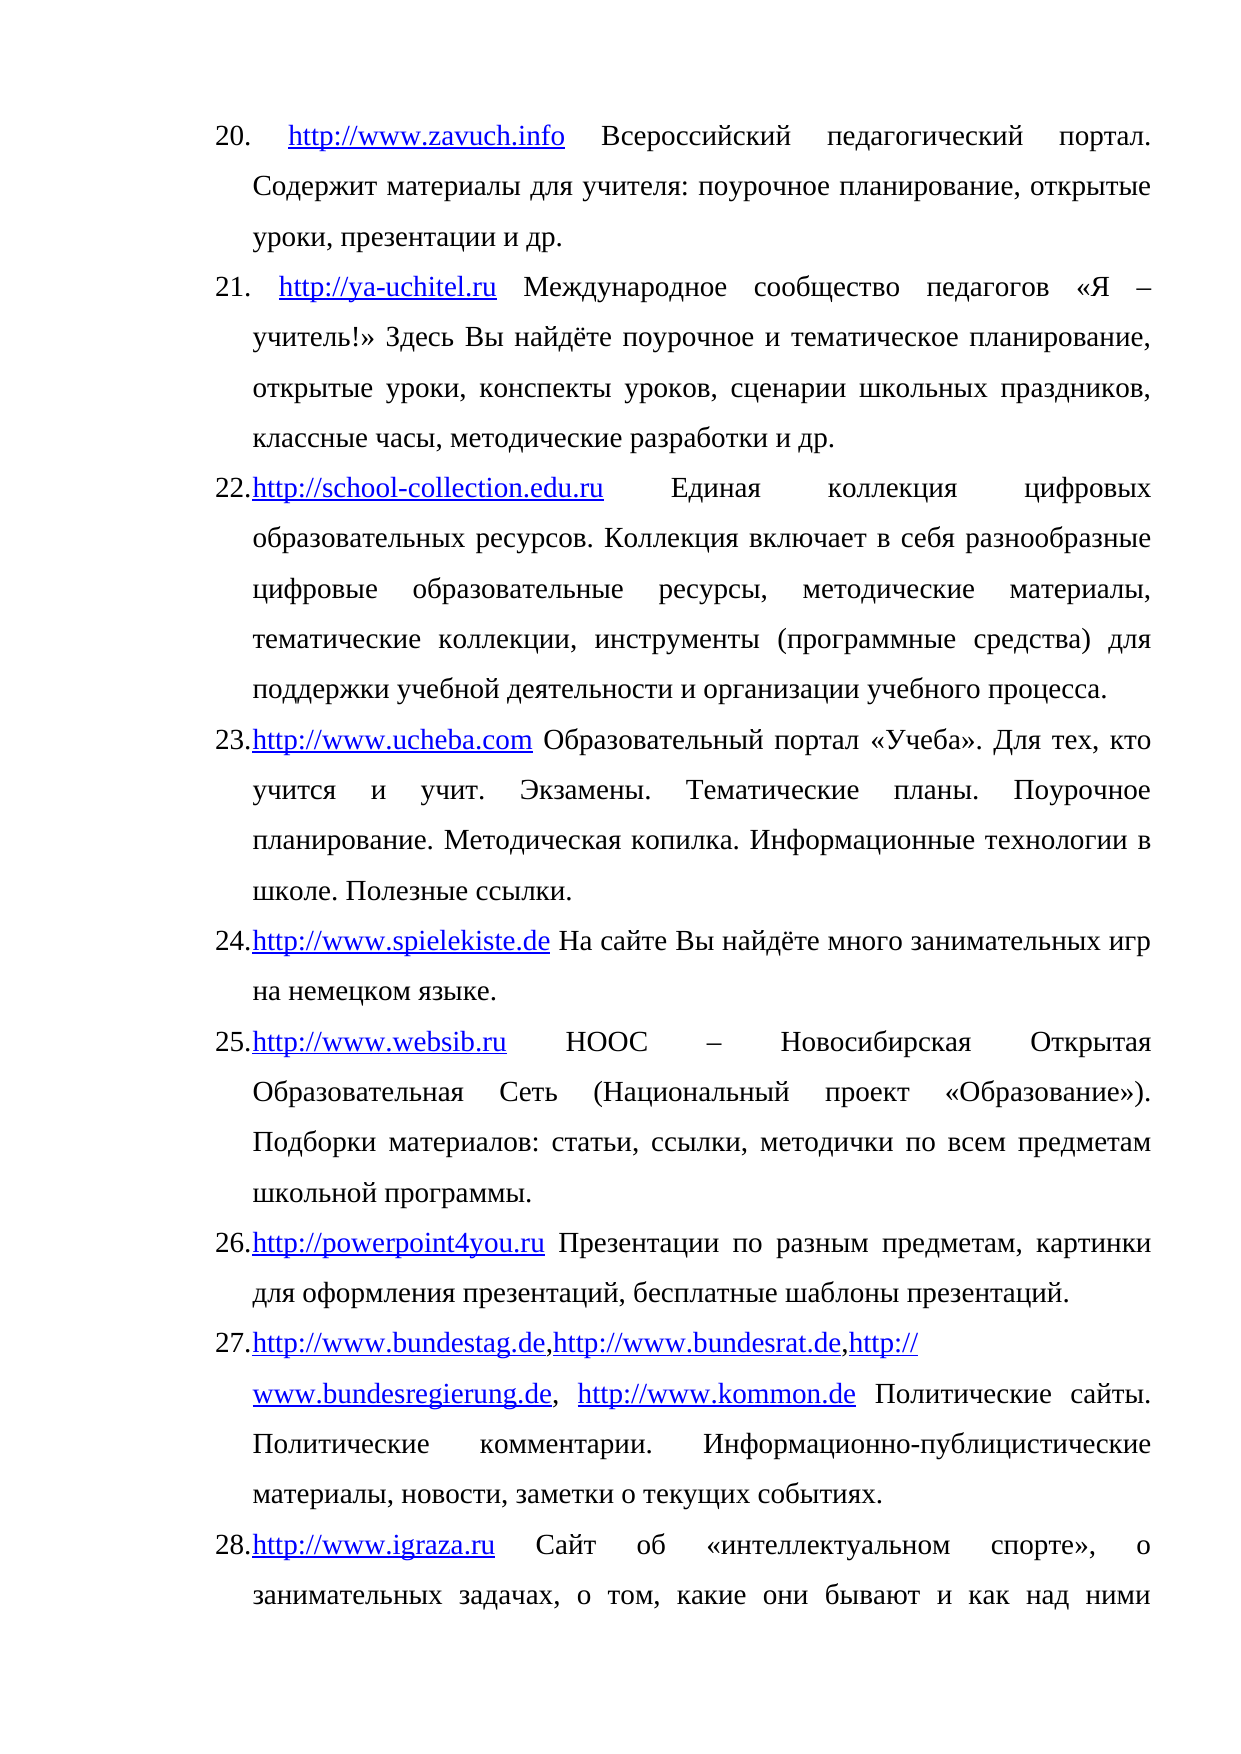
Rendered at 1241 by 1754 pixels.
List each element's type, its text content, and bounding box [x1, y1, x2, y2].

list http://powerpoint4you.ru Презентации по разным предметам, картинки для оформления презентаций, бесплатные шаблоны презентаций. [215, 1225, 1152, 1309]
list http://www.zavuch.info Всероссийский педагогический портал. Содержит материалы для учителя: поурочное планирование, открытые уроки, презентации и др. [215, 118, 1152, 252]
list http://ya-uchitel.ru Международное сообщество педагогов «Я – учитель!» Здесь Вы найдёте поурочное и тематическое планирование, открытые уроки, конспекты уроков, сценарии школьных праздников, классные часы, методические разработки и др. [215, 269, 1152, 453]
list http://www.bundestag.de,http://www.bundesrat.de,http://www.bundesregierung.de, http://www.kommon.de Политические сайты. Политические комментарии. Информационно-публицистические материалы, новости, заметки о текущих событиях. [215, 1326, 1152, 1510]
list http://www.websib.ru НООС – Новосибирская Открытая Образовательная Сеть (Национальный проект «Образование»). Подборки материалов: статьи, ссылки, методички по всем предметам школьной программы. [215, 1024, 1152, 1208]
list http://www.spielekiste.de На сайте Вы найдёте много занимательных игр на немецком языке. [215, 923, 1152, 1007]
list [215, 1527, 1152, 1611]
list http://www.ucheba.com Образовательный портал «Учеба». Для тех, кто учится и учит. Экзамены. Тематические планы. Поурочное планирование. Методическая копилка. Информационные технологии в школе. Полезные ссылки. [215, 722, 1152, 906]
list http://school-collection.edu.ru Единая коллекция цифровых образовательных ресурсов. Коллекция включает в себя разнообразные цифровые образовательные ресурсы, методические материалы, тематические коллекции, инструменты (программные средства) для поддержки учебной деятельности и организации учебного процесса. [215, 470, 1152, 705]
